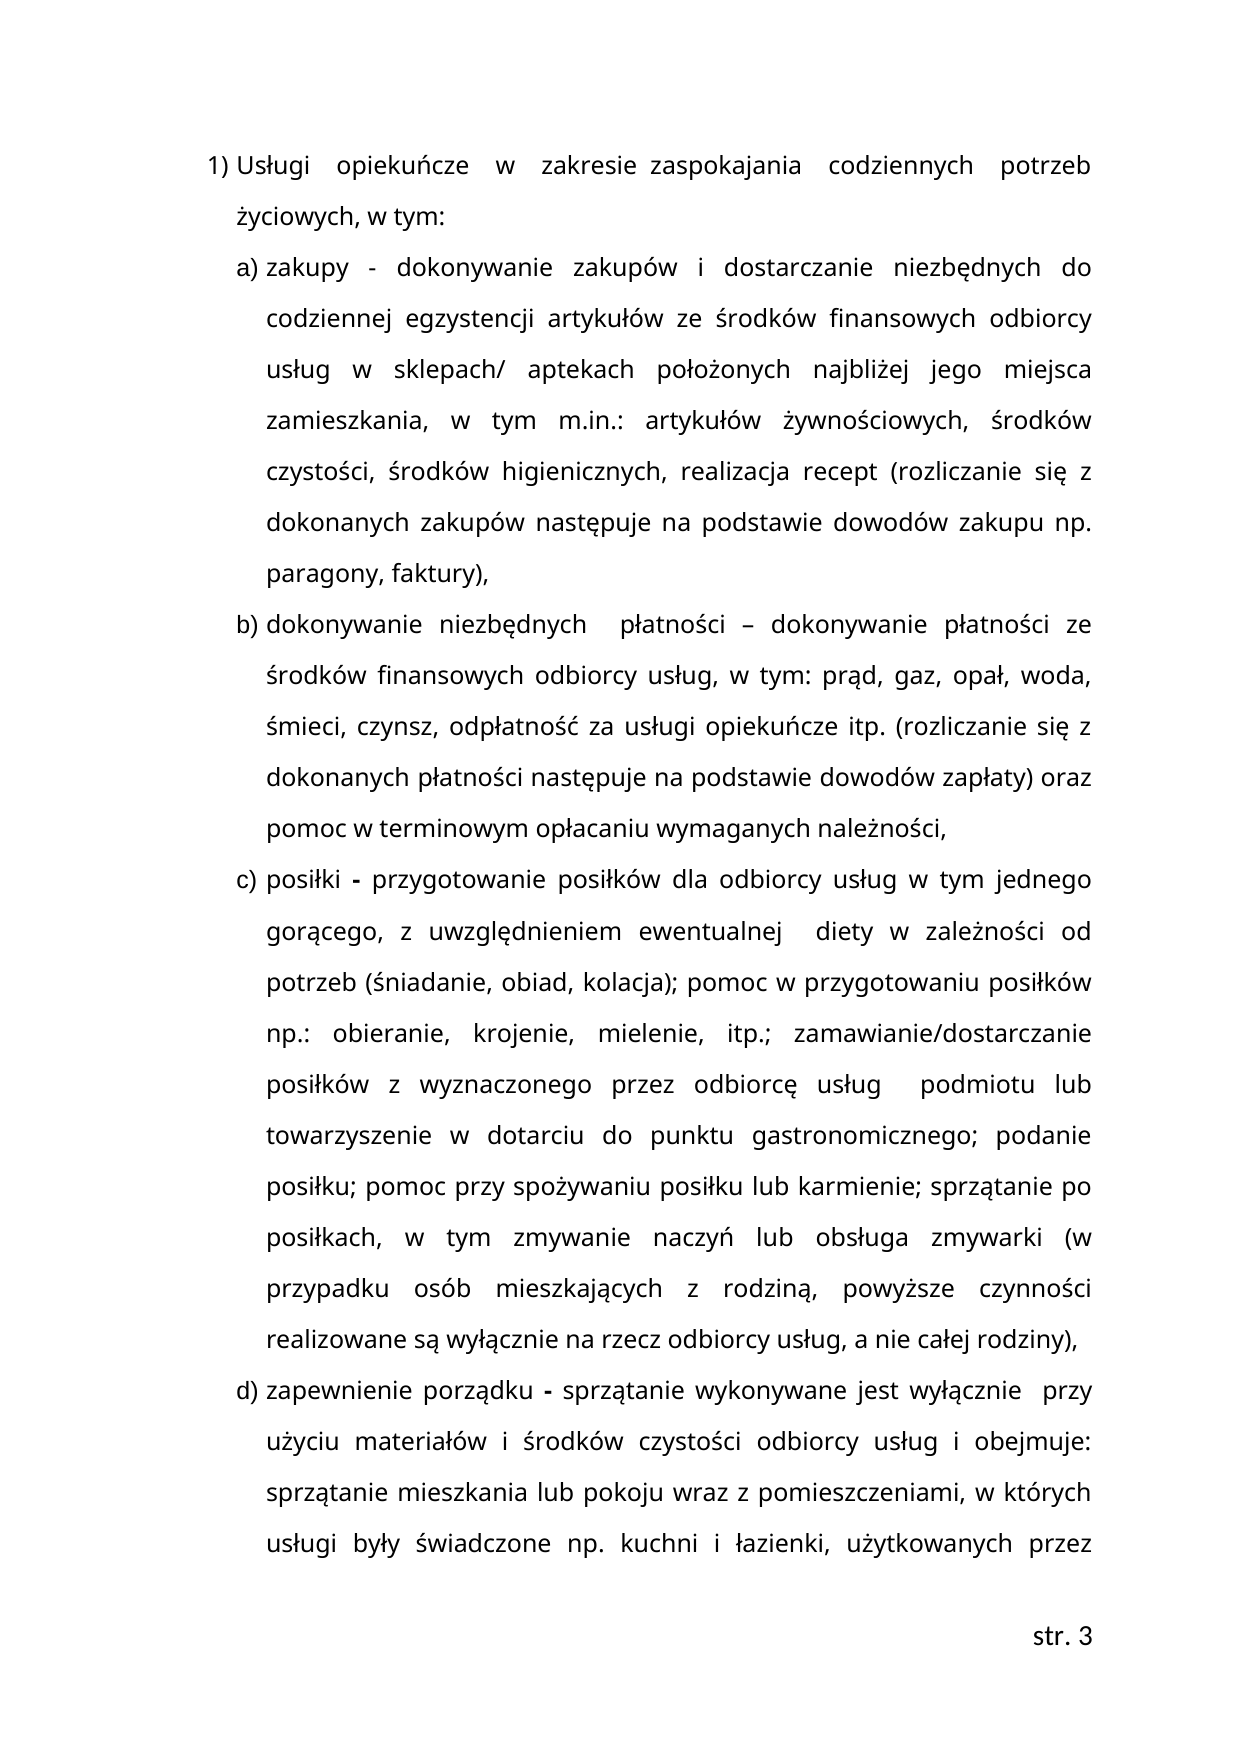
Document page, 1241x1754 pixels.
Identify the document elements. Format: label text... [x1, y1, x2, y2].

list zakupy - dokonywanie zakupów i dostarczanie niezbędnych do codziennej egzystencji artykułów ze środków finansowych odbiorcy usług w sklepach/ aptekach położonych najbliżej jego miejsca zamieszkania, w tym m.in.: artykułów żywnościowych, środków czystości, środków higienicznych, realizacja recept (rozliczanie się z dokonanych zakupów następuje na podstawie dowodów zakupu np. paragony, faktury), [236, 301, 1093, 641]
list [236, 1424, 1093, 1560]
list posiłki - przygotowanie posiłków dla odbiorcy usług w tym jednego gorącego, z uwzględnieniem ewentualnej diety w zależności od potrzeb (śniadanie, obiad, kolacja); pomoc w przygotowaniu posiłków np.: obieranie, krojenie, mielenie, itp.; zamawianie/dostarczanie posiłków z wyznaczonego przez odbiorcę usług podmiotu lub towarzyszenie w dotarciu do punktu gastronomicznego; podanie posiłku; pomoc przy spożywaniu posiłku lub karmienie; sprzątanie po posiłkach, w tym zmywanie naczyń lub obsługa zmywarki (w przypadku osób mieszkających z rodziną, powyższe czynności realizowane są wyłącznie na rzecz odbiorcy usług, a nie całej rodziny), [236, 913, 1093, 1407]
list Zakres świadczonych usług opiekuńczych w szczególności stanowi: [148, 148, 1093, 182]
list Usługi opiekuńcze w zakresie zaspokajania codziennych potrzeb życiowych, w tym: [207, 199, 1093, 284]
list dokonywanie niezbędnych płatności – dokonywanie płatności ze środków finansowych odbiorcy usług, w tym: prąd, gaz, opał, woda, śmieci, czynsz, odpłatność za usługi opiekuńcze itp. (rozliczanie się z dokonanych płatności następuje na podstawie dowodów zapłaty) oraz pomoc w terminowym opłacaniu wymaganych należności, [236, 658, 1093, 896]
